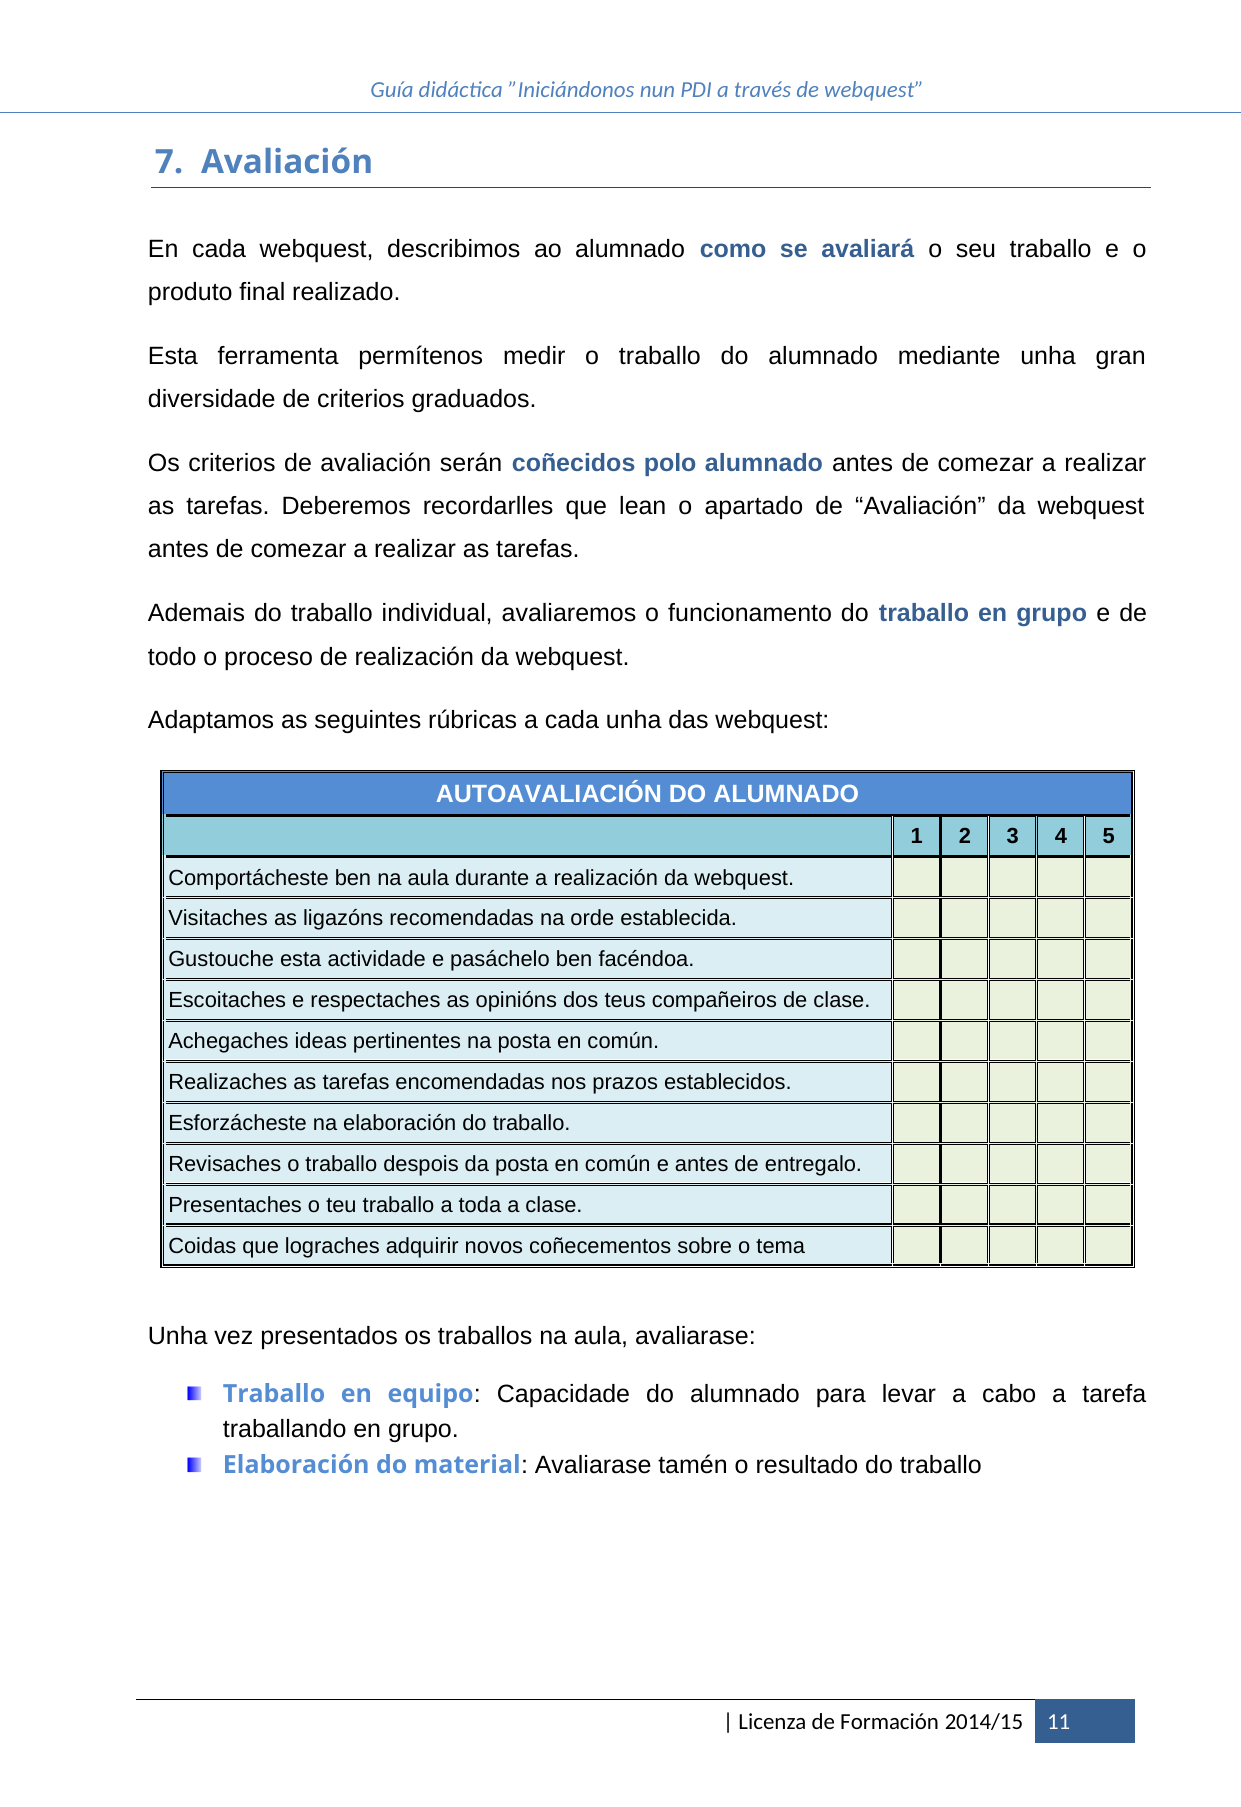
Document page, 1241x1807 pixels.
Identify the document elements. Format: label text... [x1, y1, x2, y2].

table_cell [942, 1186, 987, 1223]
text En cada webquest, describimos ao alumnado como se avaliará o seu traballo e o produto final realizado. [148, 234, 1147, 306]
table_cell [1086, 1141, 1132, 1182]
table_cell 3 [990, 817, 1035, 855]
table_cell [894, 1186, 939, 1223]
table_cell [894, 940, 939, 978]
table_cell [940, 1227, 988, 1264]
table_cell [894, 1063, 939, 1101]
table_cell [1038, 1145, 1083, 1182]
table_cell [990, 1186, 1035, 1223]
table_cell [990, 899, 1035, 937]
table_cell [942, 981, 987, 1019]
table_cell [1085, 1223, 1132, 1264]
table_cell [164, 814, 891, 855]
table_cell [1085, 1101, 1133, 1141]
table_cell [1037, 1227, 1084, 1264]
table_cell [1085, 1019, 1133, 1059]
table_cell Achegaches ideas pertinentes na posta en común. [162, 1019, 892, 1059]
table_cell [990, 1104, 1035, 1141]
table_header AUTOAVALIACIÓN DO ALUMNADO [164, 773, 1131, 814]
table_cell Realizaches as tarefas encomendadas nos prazos establecidos. [164, 1060, 891, 1101]
table_cell [894, 1022, 939, 1059]
table_cell [1038, 981, 1083, 1019]
table_cell [942, 899, 987, 937]
text Unha vez presentados os traballos na aula, avaliarase: [148, 1321, 1147, 1350]
table_cell [989, 1227, 1037, 1264]
table_cell [990, 1022, 1035, 1059]
table_cell [894, 858, 939, 896]
table_cell Gustouche esta actividade e pasáchelo ben facéndoa. [162, 937, 892, 978]
table_cell [1086, 855, 1131, 896]
table_cell 4 [1038, 817, 1083, 855]
table_cell [1038, 1022, 1083, 1059]
picture [186, 1456, 203, 1474]
table_cell [1085, 937, 1133, 978]
table_cell [1085, 896, 1133, 937]
table_cell [894, 1104, 939, 1141]
table_cell 5 [1086, 814, 1131, 855]
text Ademais do traballo individual, avaliaremos o funcionamento do traballo en grupo e de todo o proceso de realización da webquest. [148, 598, 1147, 670]
table_cell Comportácheste ben na aula durante a realización da webquest. [164, 855, 891, 896]
table_cell [942, 1145, 987, 1182]
table_cell Visitaches as ligazóns recomendadas na orde establecida. [162, 896, 892, 937]
table_cell [894, 981, 939, 1019]
table_cell [893, 1227, 940, 1264]
table_cell [942, 858, 987, 896]
table_cell [1085, 978, 1133, 1019]
table_cell [942, 1063, 987, 1101]
table_cell [990, 1145, 1035, 1182]
list Traballo en equipo: Capacidade do alumnado para levar a cabo a tarefa traballando en grupo. [185, 1375, 1147, 1442]
table_cell [990, 1063, 1035, 1101]
table_cell [942, 1104, 987, 1141]
table_cell [990, 940, 1035, 978]
table_cell 2 [942, 817, 987, 855]
table_cell [1086, 1183, 1132, 1223]
table_cell [990, 858, 1035, 896]
table_cell [1038, 858, 1083, 896]
table_cell Esforzácheste na elaboración do traballo. [162, 1101, 892, 1141]
table_cell Coidas que lograches adquirir novos coñecementos sobre o tema [164, 1223, 892, 1264]
table_cell [894, 1145, 939, 1182]
table_cell 1 [894, 817, 939, 855]
text Esta ferramenta permítenos medir o traballo do alumnado mediante unha gran diversidade de criterios graduados. [148, 341, 1147, 413]
table_cell [1038, 1104, 1083, 1141]
table_cell [1038, 1186, 1083, 1223]
table_cell Escoitaches e respectaches as opinións dos teus compañeiros de clase. [162, 978, 892, 1019]
table_cell [1038, 940, 1083, 978]
list Elaboración do material: Avaliarase tamén o resultado do traballo [185, 1447, 1147, 1481]
table_cell [1086, 1060, 1132, 1101]
text Os criterios de avaliación serán coñecidos polo alumnado antes de comezar a realizar as tarefas. Deberemos recordarlles que lean o apartado de “Avaliación” da webquest antes de comezar a realizar as tarefas. [148, 448, 1147, 563]
table_cell [942, 940, 987, 978]
picture [186, 1385, 203, 1402]
table_cell [1038, 899, 1083, 937]
table_cell [1038, 1063, 1083, 1101]
table_cell Presentaches o teu traballo a toda a clase. [164, 1183, 891, 1223]
table_cell [894, 899, 939, 937]
table_cell [990, 981, 1035, 1019]
table_cell Revisaches o traballo despois da posta en común e antes de entregalo. [164, 1141, 891, 1182]
text Adaptamos as seguintes rúbricas a cada unha das webquest: [148, 706, 1147, 734]
table_cell [942, 1022, 987, 1059]
text Avaliación [154, 138, 1147, 183]
